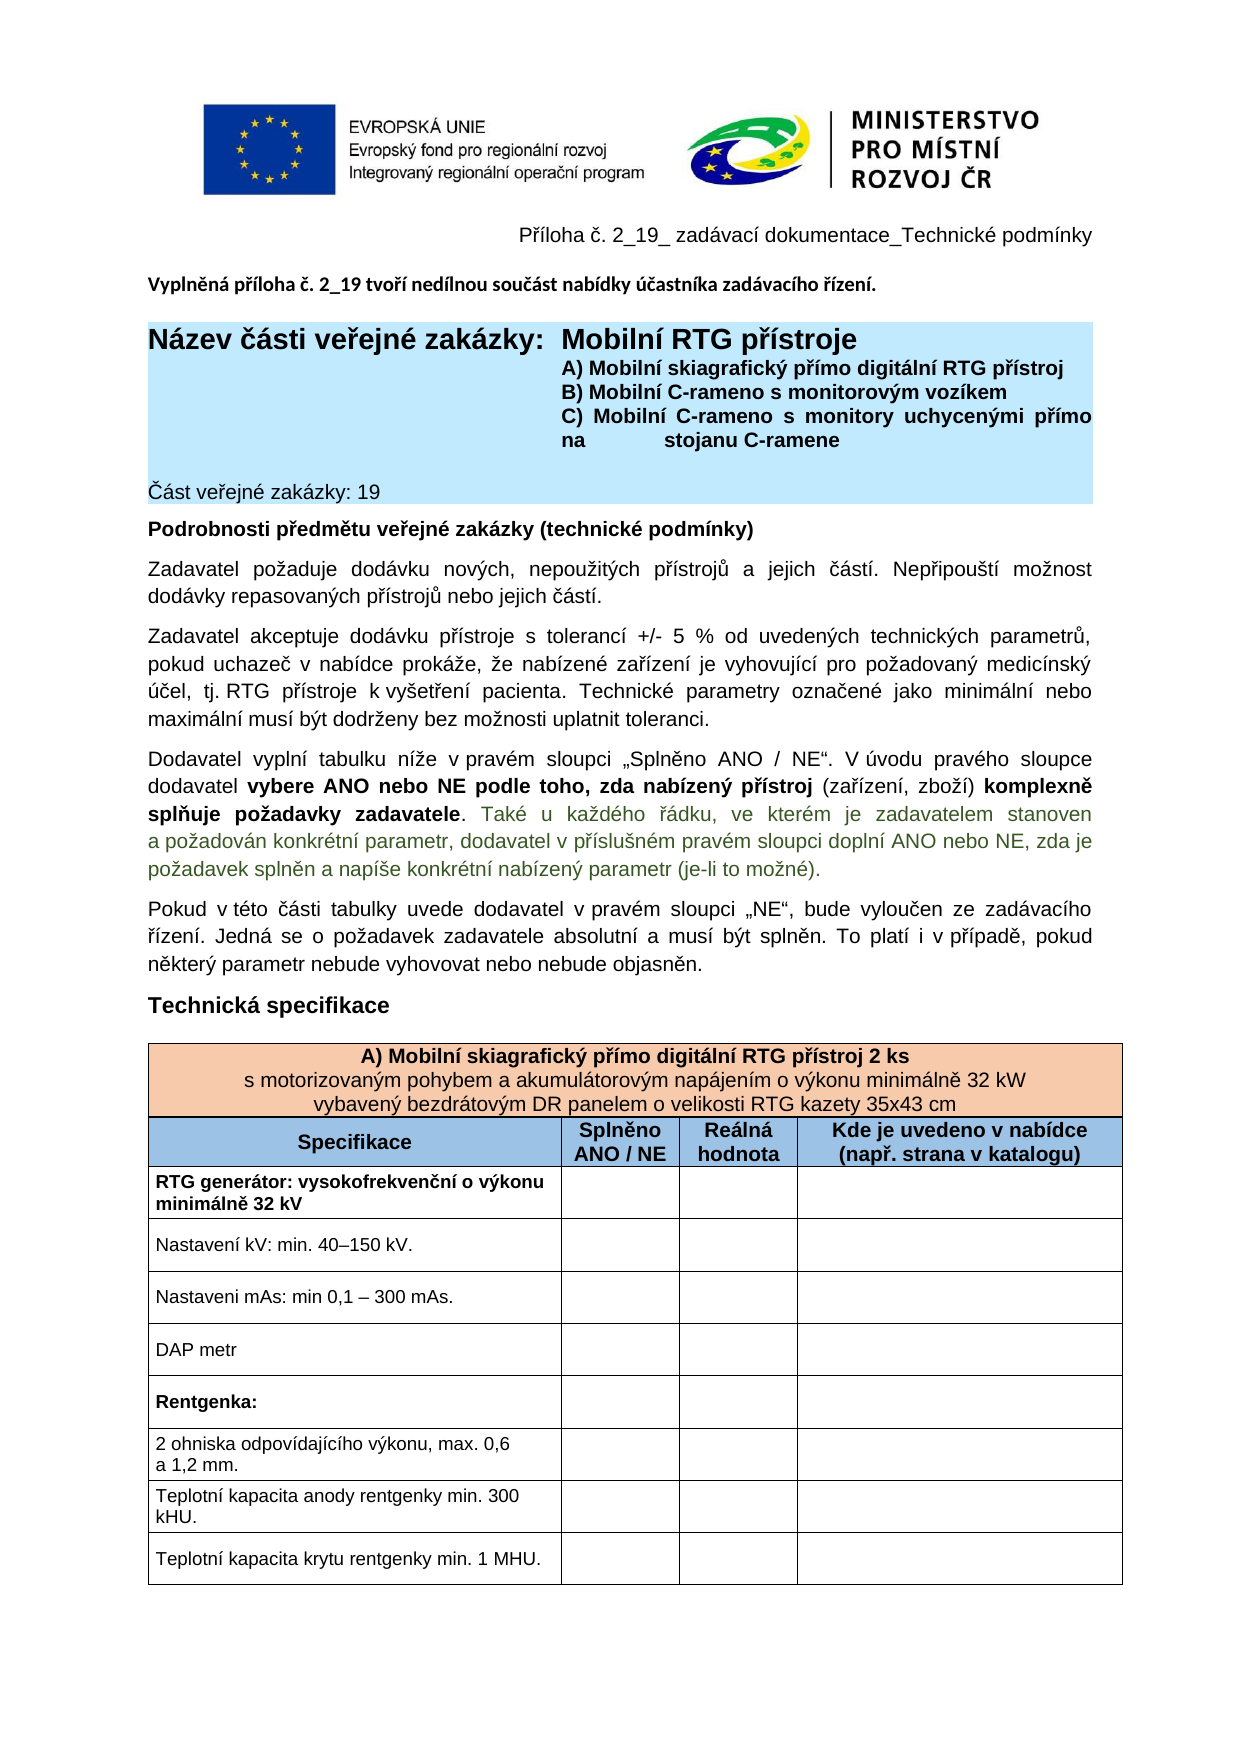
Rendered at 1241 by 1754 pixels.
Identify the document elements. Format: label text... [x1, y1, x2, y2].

table_cell [798, 1533, 1122, 1584]
table_cell [562, 1324, 679, 1375]
text Technická specifikace [148, 992, 1093, 1018]
text Zadavatel požaduje dodávku nových, nepoužitých přístrojů a jejich částí. Nepřipouští možnost dodávky repasovaných přístrojů nebo jejich částí. [148, 557, 1093, 608]
text Dodavatel vyplní tabulku níže v pravém sloupci „Splněno ANO / NE“. V úvodu pravého sloupce dodavatel vybere ANO nebo NE podle toho, zda nabízený přístroj (zařízení, zboží) komplexně splňuje požadavky zadavatele. Také u každého řádku, ve kterém je zadavatelem stanoven a požadován konkrétní parametr, dodavatel v příslušném pravém sloupci doplní ANO nebo NE, zda je požadavek splněn a napíše konkrétní nabízený parametr (je-li to možné). [148, 747, 1093, 881]
table_cell [680, 1429, 797, 1480]
table_cell [798, 1272, 1122, 1323]
table_cell Rentgenka: [149, 1376, 561, 1427]
table_cell [680, 1167, 797, 1218]
table_cell [562, 1429, 679, 1480]
text Vyplněná příloha č. 2_19 tvoří nedílnou součást nabídky účastníka zadávacího řízení. [148, 272, 1093, 297]
table_cell [798, 1481, 1122, 1532]
text Část veřejné zakázky: 19 [148, 480, 1093, 504]
table_cell RTG generátor: vysokofrekvenční o výkonu minimálně 32 kV [149, 1167, 561, 1218]
table_cell [798, 1376, 1122, 1427]
table_cell [680, 1481, 797, 1532]
text Podrobnosti předmětu veřejné zakázky (technické podmínky) [148, 517, 1093, 541]
table_cell [562, 1533, 679, 1584]
text B) Mobilní C-rameno s monitorovým vozíkem [148, 379, 1093, 403]
text Pokud v této části tabulky uvede dodavatel v pravém sloupci „NE“, bude vyloučen ze zadávacího řízení. Jedná se o požadavek zadavatele absolutní a musí být splněn. To platí i v případě, pokud některý parametr nebude vyhovovat nebo nebude objasněn. [148, 897, 1093, 976]
table_header Kde je uvedeno v nabídce (např. strana v katalogu) [798, 1118, 1122, 1166]
table_cell [680, 1324, 797, 1375]
table_cell [798, 1324, 1122, 1375]
text Název části veřejné zakázky: Mobilní RTG přístroje [148, 322, 1093, 356]
table_cell Nastavení kV: min. 40–150 kV. [149, 1219, 561, 1271]
table_cell [798, 1167, 1122, 1218]
table_cell DAP metr [149, 1324, 561, 1375]
table_header A) Mobilní skiagrafický přímo digitální RTG přístroj 2 ks s motorizovaným pohybem a akumulátorovým napájením o výkonu minimálně 32 kW vybavený bezdrátovým DR panelem o velikosti RTG kazety 35x43 cm [149, 1044, 1122, 1116]
text A) Mobilní skiagrafický přímo digitální RTG přístroj [148, 356, 1093, 379]
text Zadavatel akceptuje dodávku přístroje s tolerancí +/- 5 % od uvedených technických parametrů, pokud uchazeč v nabídce prokáže, že nabízené zařízení je vyhovující pro požadovaný medicínský účel, tj. RTG přístroje k vyšetření pacienta. Technické parametry označené jako minimální nebo maximální musí být dodrženy bez možnosti uplatnit toleranci. [148, 624, 1093, 731]
table_cell [562, 1167, 679, 1218]
table_cell [798, 1219, 1122, 1271]
table_cell [680, 1533, 797, 1584]
table_cell Nastaveni mAs: min 0,1 – 300 mAs. [149, 1272, 561, 1323]
text Příloha č. 2_19_ zadávací dokumentace_Technické podmínky [148, 223, 1093, 247]
table_cell [680, 1376, 797, 1427]
table_cell [798, 1429, 1122, 1480]
table_cell [680, 1272, 797, 1323]
table_cell [680, 1219, 797, 1271]
table_cell [562, 1219, 679, 1271]
table_cell [562, 1376, 679, 1427]
table_cell Teplotní kapacita krytu rentgenky min. 1 MHU. [149, 1533, 561, 1584]
table_header Splněno ANO / NE [562, 1118, 679, 1166]
table_header Specifikace [149, 1118, 561, 1166]
table_cell [562, 1481, 679, 1532]
table_cell [562, 1272, 679, 1323]
table_cell 2 ohniska odpovídajícího výkonu, max. 0,6 a 1,2 mm. [149, 1429, 561, 1480]
table_cell Teplotní kapacita anody rentgenky min. 300 kHU. [149, 1481, 561, 1532]
text C) Mobilní C-rameno s monitory uchycenými přímo na stojanu C-ramene [148, 403, 1093, 451]
table_header Reálná hodnota [680, 1118, 797, 1166]
